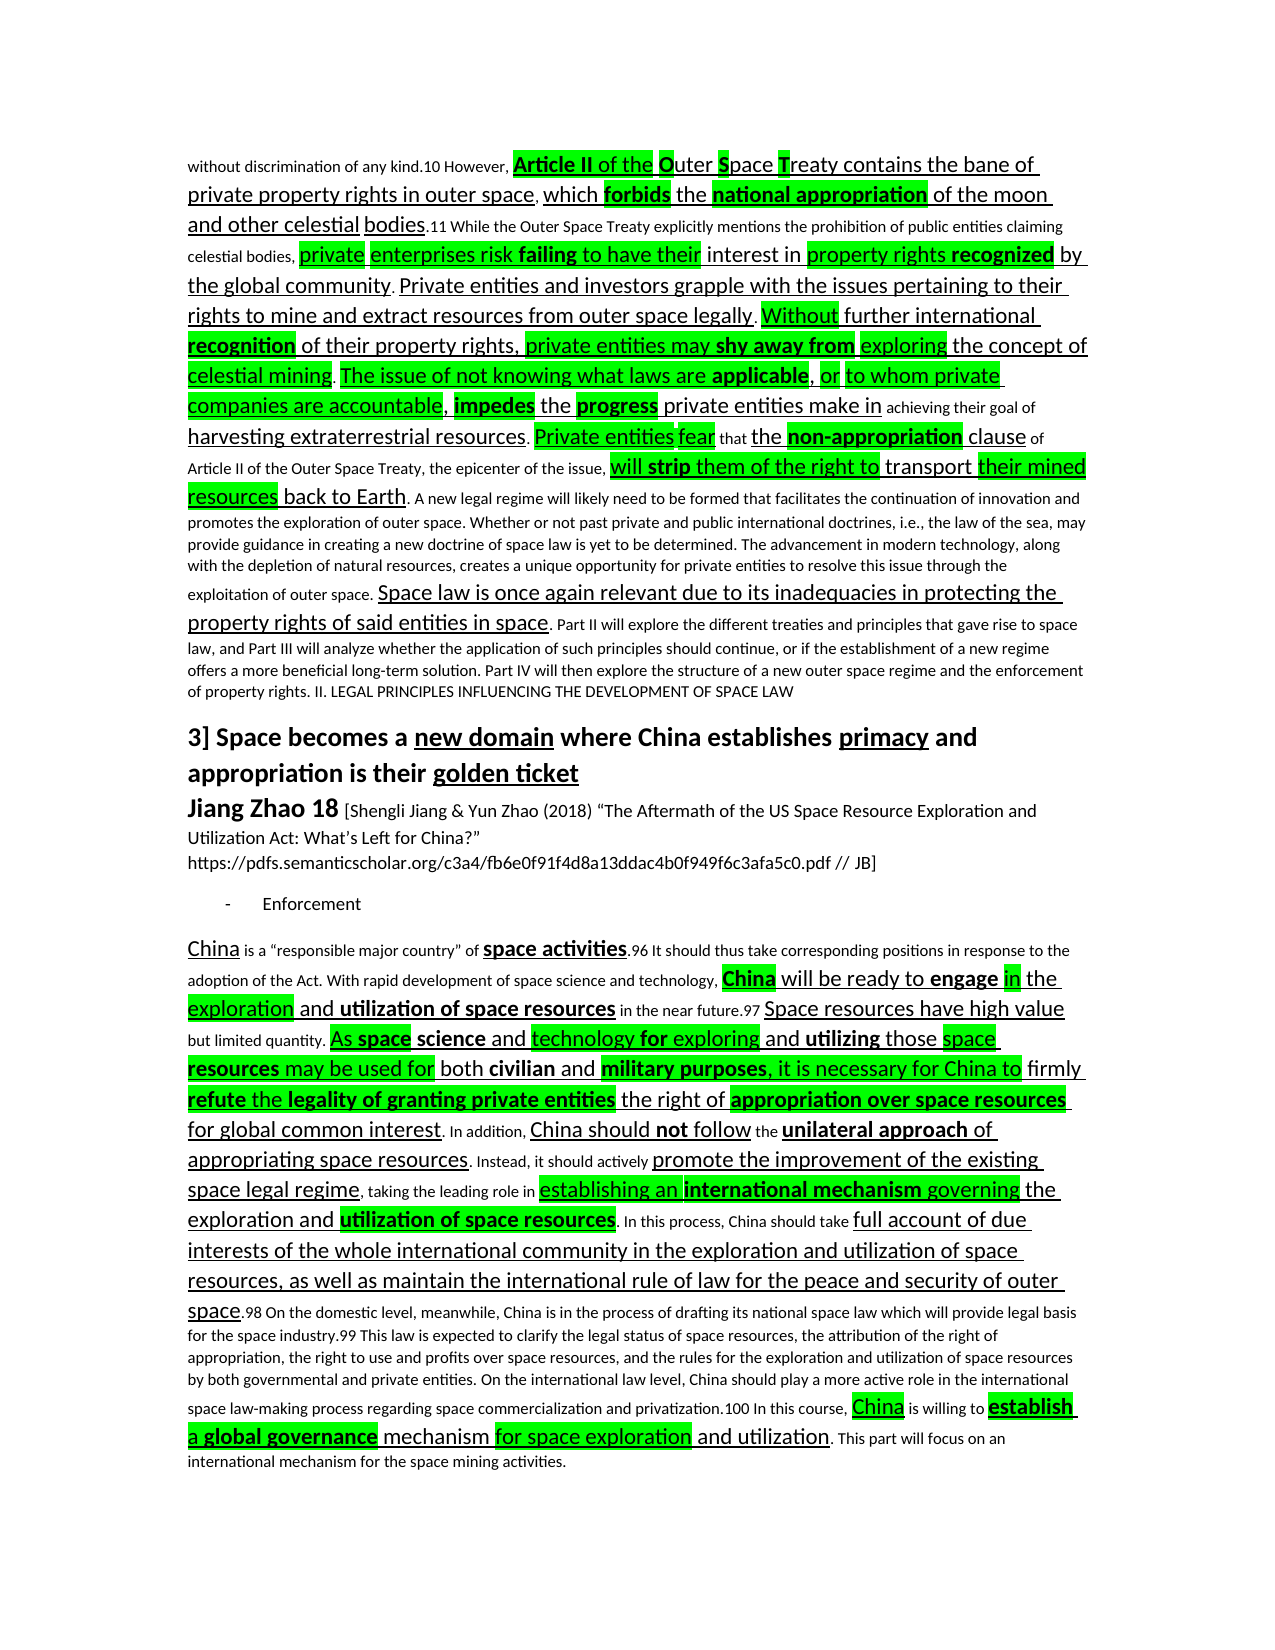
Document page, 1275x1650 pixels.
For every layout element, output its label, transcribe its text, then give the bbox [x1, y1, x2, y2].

text China is a “responsible major country” of space activities.96 It should thus take corresponding positions in response to the adoption of the Act. With rapid development of space science and technology, China will be ready to engage in the exploration and utilization of space resources in the near future.97 Space resources have high value but limited quantity. As space science and technology for exploring and utilizing those space resources may be used for both civilian and military purposes, it is necessary for China to firmly refute the legality of granting private entities the right of appropriation over space resources for global common interest. In addition, China should not follow the unilateral approach of appropriating space resources. Instead, it should actively promote the improvement of the existing space legal regime, taking the leading role in establishing an international mechanism governing the exploration and utilization of space resources. In this process, China should take full account of due interests of the whole international community in the exploration and utilization of space resources, as well as maintain the international rule of law for the peace and security of outer space.98 On the domestic level, meanwhile, China is in the process of drafting its national space law which will provide legal basis for the space industry.99 This law is expected to clarify the legal status of space resources, the attribution of the right of appropriation, the right to use and profits over space resources, and the rules for the exploration and utilization of space resources by both governmental and private entities. On the international law level, China should play a more active role in the international space law-making process regarding space commercialization and privatization.100 In this course, China is willing to establish a global governance mechanism for space exploration and utilization. This part will focus on an international mechanism for the space mining activities. [187, 934, 1087, 1472]
subtitle 3] Space becomes a new domain where China establishes primacy and appropriation is their golden ticket [187, 720, 1087, 789]
text Jiang Zhao 18 [Shengli Jiang & Yun Zhao (2018) “The Aftermath of the US Space Resource Exploration and Utilization Act: What’s Left for China?” https://pdfs.semanticscholar.org/c3a4/fb6e0f91f4d8a13ddac4b0f949f6c3afa5c0.pdf // JB] [187, 791, 1087, 874]
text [187, 150, 1087, 355]
list Enforcement [225, 892, 1087, 915]
